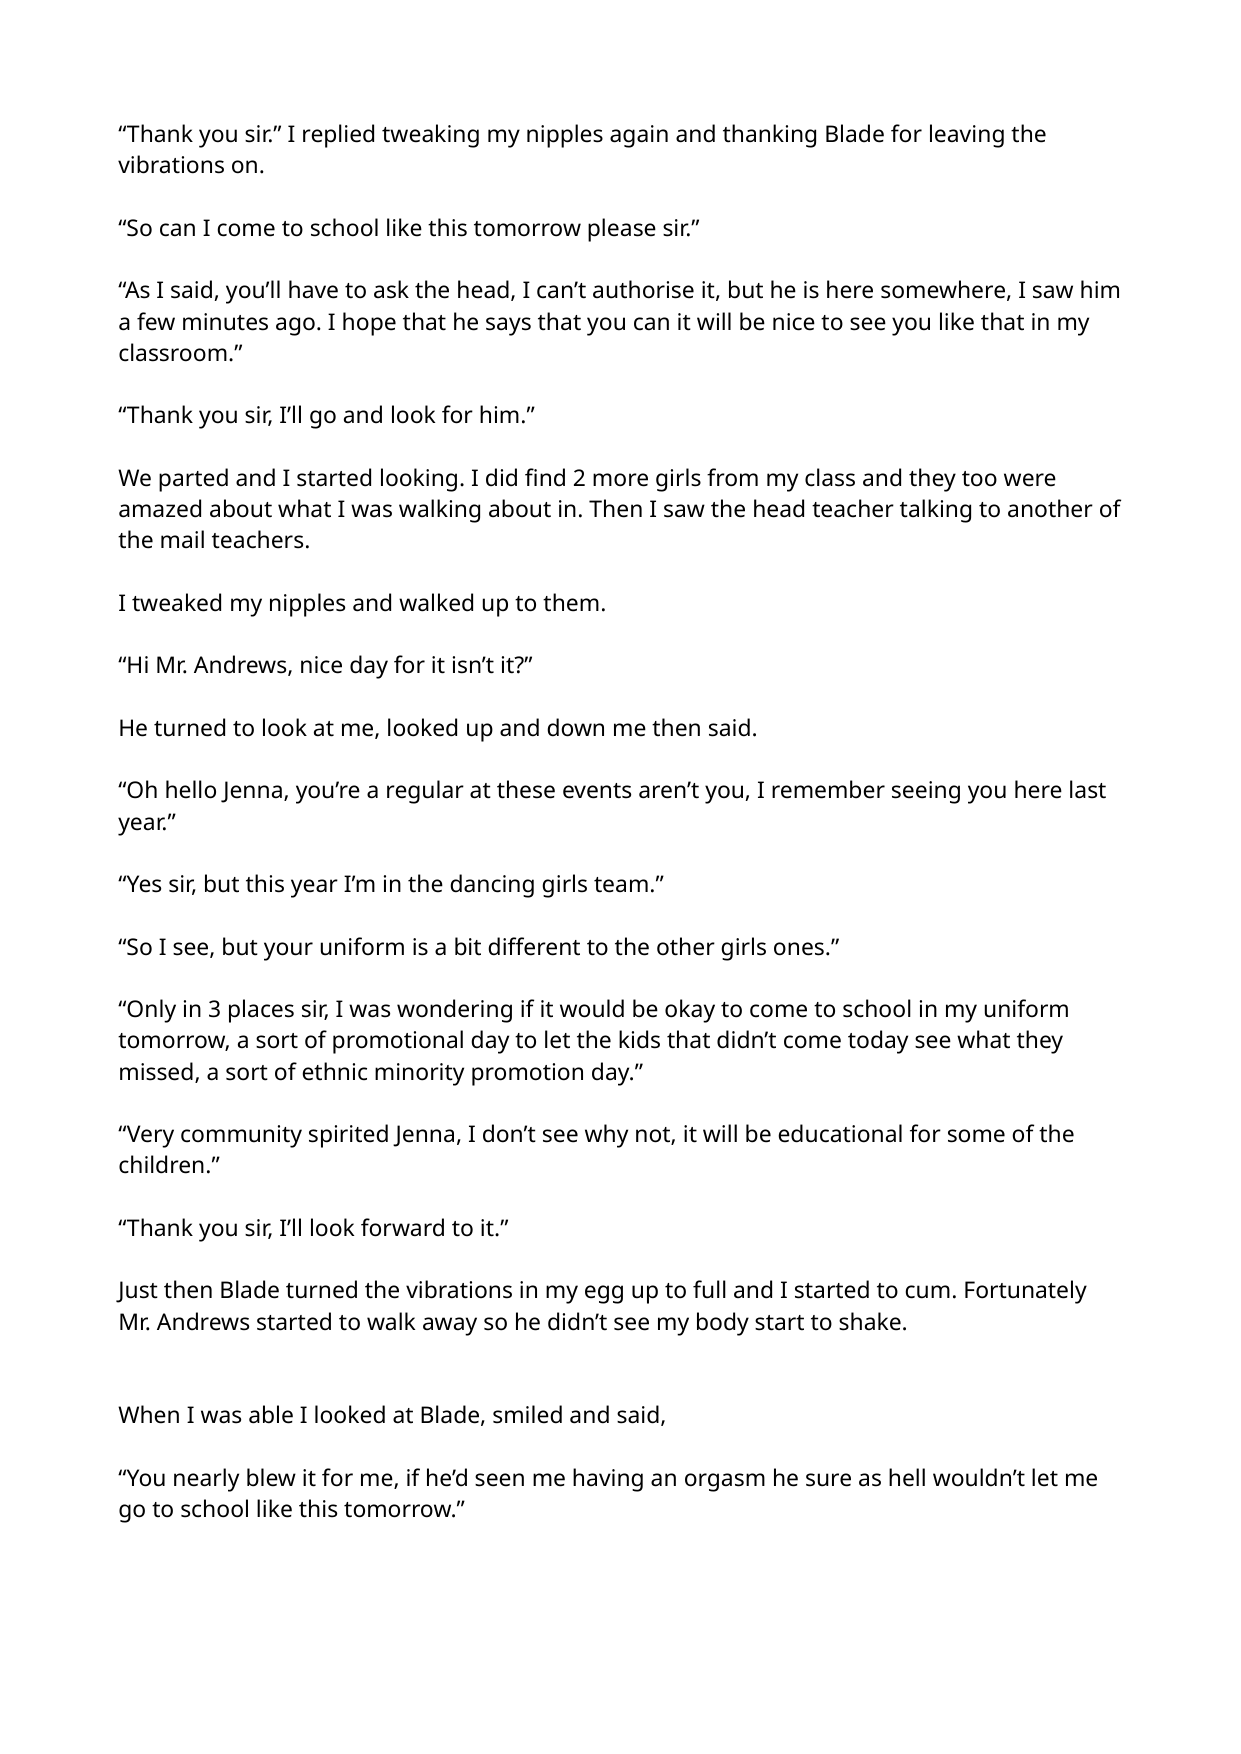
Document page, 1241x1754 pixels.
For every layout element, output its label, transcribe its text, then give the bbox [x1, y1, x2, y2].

text “Thank you sir, I’ll go and look for him.” [118, 399, 1122, 431]
text “Only in 3 places sir, I was wondering if it would be okay to come to school in my uniform tomorrow, a sort of promotional day to let the kids that didn’t come today see what they missed, a sort of ethnic minority promotion day.” [118, 993, 1122, 1087]
text “So I see, but your uniform is a bit different to the other girls ones.” [118, 931, 1122, 962]
text “Thank you sir, I’ll look forward to it.” [118, 1212, 1122, 1243]
text “So can I come to school like this tomorrow please sir.” [118, 212, 1122, 243]
text “Oh hello Jenna, you’re a regular at these events aren’t you, I remember seeing you here last year.” [118, 774, 1122, 837]
text “You nearly blew it for me, if he’d seen me having an orgasm he sure as hell wouldn’t let me go to school like this tomorrow.” [118, 1462, 1122, 1524]
text When I was able I looked at Blade, smiled and said, [118, 1399, 1122, 1431]
text “As I said, you’ll have to ask the head, I can’t authorise it, but he is here somewhere, I saw him a few minutes ago. I hope that he says that you can it will be nice to see you like that in my classroom.” [118, 274, 1122, 368]
text “Very community spirited Jenna, I don’t see why not, it will be educational for some of the children.” [118, 1118, 1122, 1181]
text We parted and I started looking. I did find 2 more girls from my class and they too were amazed about what I was walking about in. Then I saw the head teacher talking to another of the mail teachers. [118, 462, 1122, 556]
text I tweaked my nipples and walked up to them. [118, 587, 1122, 618]
text “Thank you sir.” I replied tweaking my nipples again and thanking Blade for leaving the vibrations on. [118, 118, 1122, 181]
text Just then Blade turned the vibrations in my egg up to full and I started to cum. Fortunately Mr. Andrews started to walk away so he didn’t see my body start to shake. [118, 1274, 1122, 1337]
text “Hi Mr. Andrews, nice day for it isn’t it?” [118, 649, 1122, 681]
text He turned to look at me, looked up and down me then said. [118, 712, 1122, 743]
text “Yes sir, but this year I’m in the dancing girls team.” [118, 868, 1122, 899]
